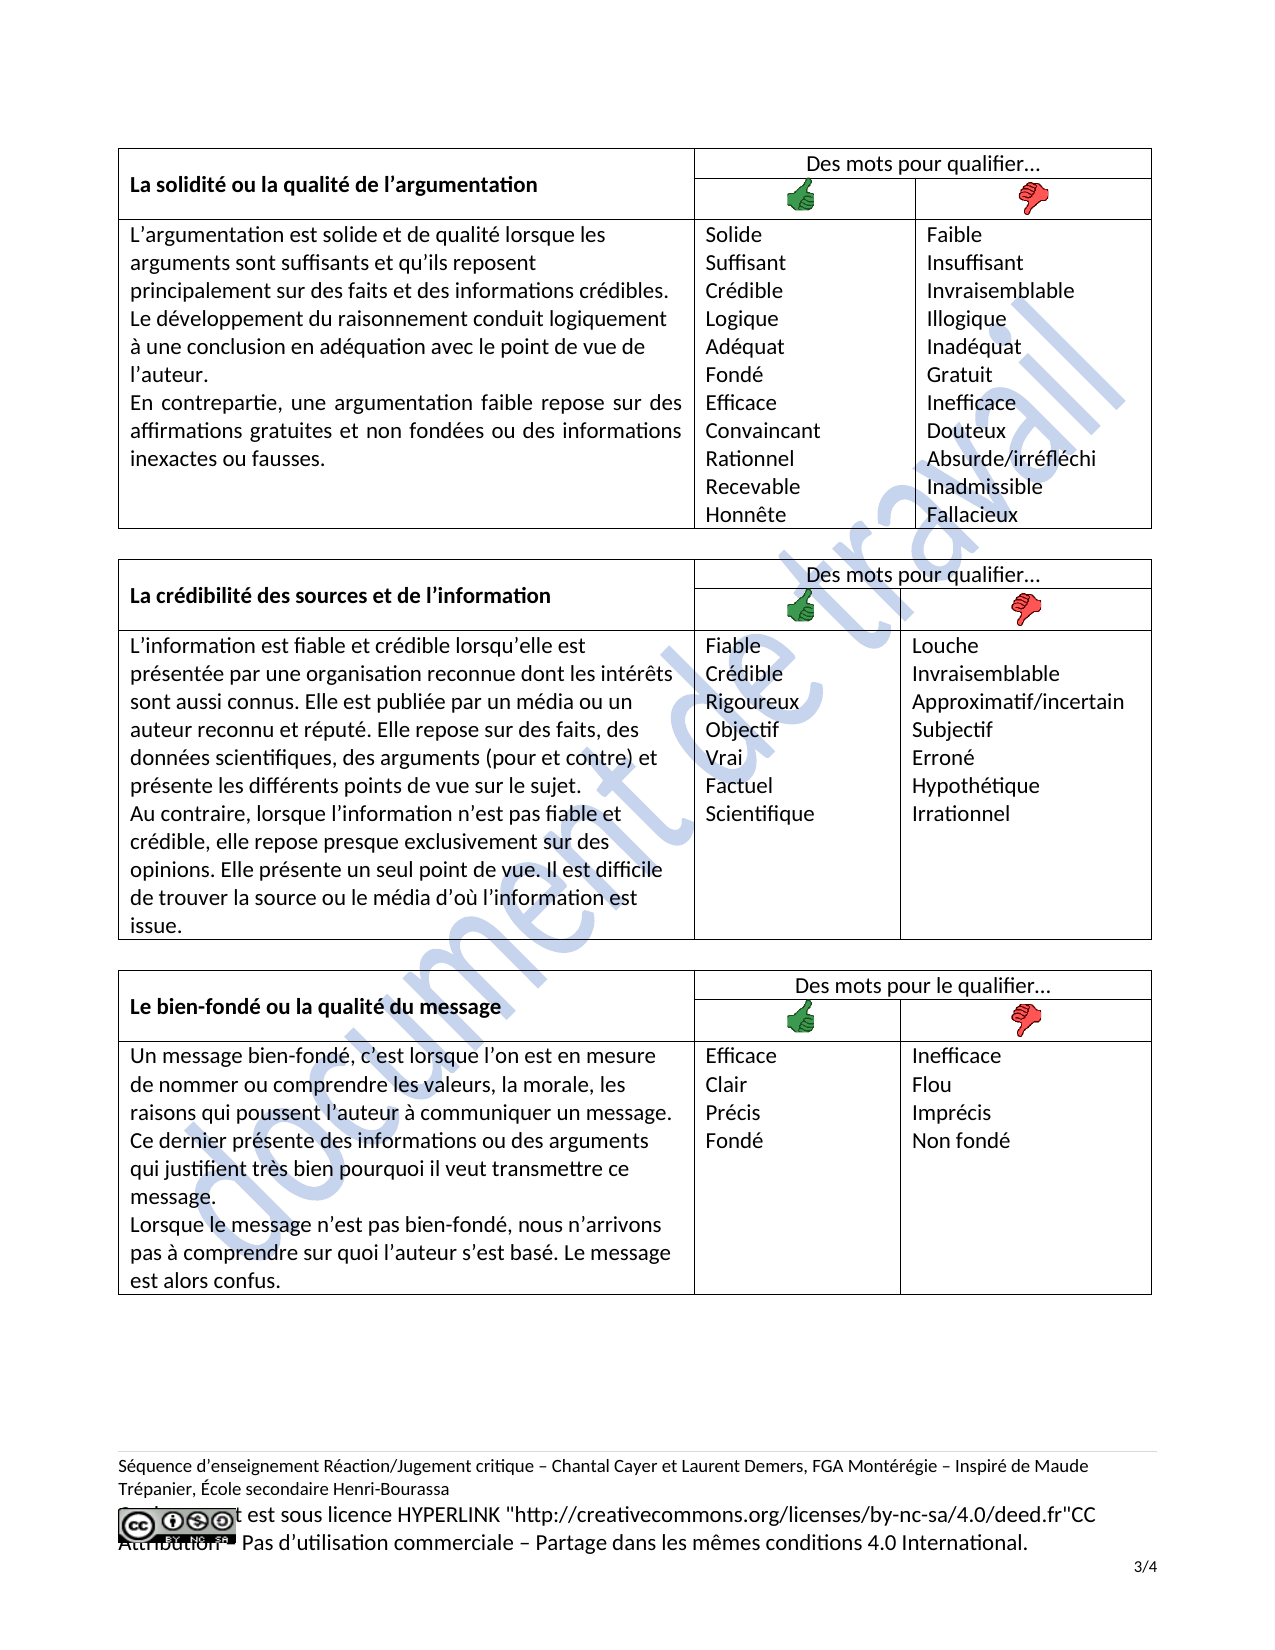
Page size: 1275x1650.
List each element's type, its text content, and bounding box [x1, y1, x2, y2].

table_header La crédibilité des sources et de l’information [119, 560, 694, 630]
table_header Des mots pour qualifier… [695, 560, 1151, 588]
table_header La solidité ou la qualité de l’argumentation [119, 149, 694, 219]
table_cell L’information est fiable et crédible lorsqu’elle est présentée par une organisation reconnue dont les intérêts sont aussi connus. Elle est publiée par un média ou un auteur reconnu et réputé. Elle repose sur des faits, des données scientifiques, des arguments (pour et contre) et présente les différents points de vue sur le sujet. Au contraire, lorsque l’information n’est pas fiable et crédible, elle repose presque exclusivement sur des opinions. Elle présente un seul point de vue. Il est difficile de trouver la source ou le média d’où l’information est issue. [119, 631, 694, 939]
picture [1018, 182, 1049, 215]
table_cell [695, 1000, 900, 1041]
table_cell Inefficace Flou Imprécis Non fondé [901, 1042, 1151, 1294]
table_cell Efficace Clair Précis Fondé [695, 1042, 900, 1294]
picture [785, 588, 814, 620]
table_cell [916, 179, 1151, 219]
table_cell [695, 179, 915, 219]
table_cell [901, 1000, 1151, 1041]
picture [1011, 1004, 1042, 1037]
table_cell L’argumentation est solide et de qualité lorsque les arguments sont suffisants et qu’ils reposent principalement sur des faits et des informations crédibles. Le développement du raisonnement conduit logiquement à une conclusion en adéquation avec le point de vue de l’auteur. En contrepartie, une argumentation faible repose sur des affirmations gratuites et non fondées ou des informations inexactes ou fausses. [119, 220, 694, 528]
table_header Des mots pour qualifier… [695, 149, 1151, 177]
picture [785, 177, 814, 209]
table_cell [695, 589, 900, 630]
table_cell Faible Insuffisant Invraisemblable Illogique Inadéquat Gratuit Inefficace Douteux Absurde/irréfléchi Inadmissible Fallacieux [916, 220, 1151, 528]
table_cell Solide Suffisant Crédible Logique Adéquat Fondé Efficace Convaincant Rationnel Recevable Honnête [695, 220, 915, 528]
table_cell Fiable Crédible Rigoureux Objectif Vrai Factuel Scientifique [695, 631, 900, 939]
picture [118, 1508, 236, 1543]
table_header Des mots pour le qualifier… [695, 971, 1151, 999]
picture [785, 999, 814, 1031]
table_cell Louche Invraisemblable Approximatif/incertain Subjectif Erroné Hypothétique Irrationnel [901, 631, 1151, 939]
picture [1011, 593, 1042, 626]
table_cell [901, 589, 1151, 630]
table_cell Un message bien-fondé, c’est lorsque l’on est en mesure de nommer ou comprendre les valeurs, la morale, les raisons qui poussent l’auteur à communiquer un message. Ce dernier présente des informations ou des arguments qui justifient très bien pourquoi il veut transmettre ce message. Lorsque le message n’est pas bien-fondé, nous n’arrivons pas à comprendre sur quoi l’auteur s’est basé. Le message est alors confus. [119, 1042, 694, 1294]
table_header Le bien-fondé ou la qualité du message [119, 971, 694, 1041]
